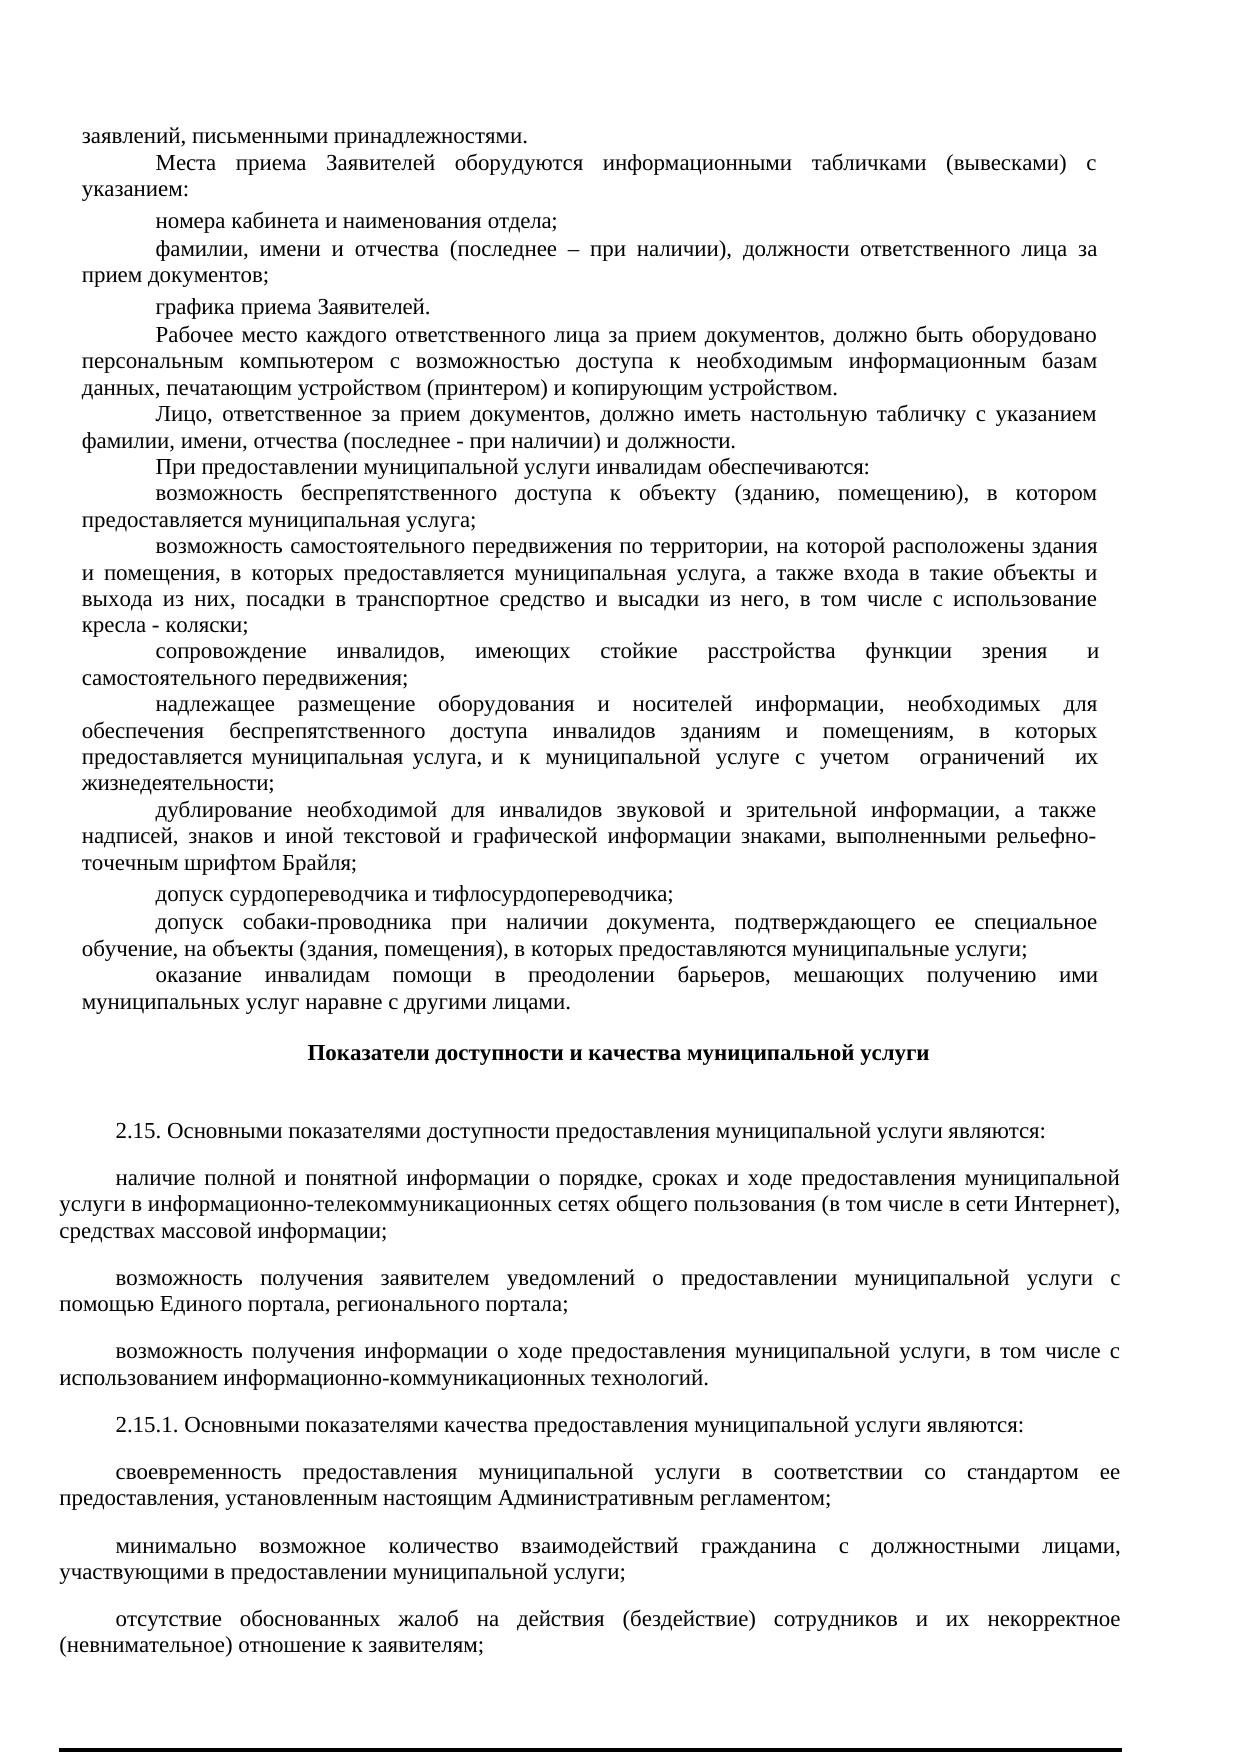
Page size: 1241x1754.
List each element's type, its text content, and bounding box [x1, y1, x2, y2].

text Места для заполнения заявлений оборудуются стульями, столами (стойками), бланками заявлений, письменными принадлежностями. [82, 122, 1098, 149]
text возможность получения заявителем уведомлений о предоставлении муниципальной услуги с помощью Единого портала, регионального портала; [59, 1264, 1122, 1317]
text наличие полной и понятной информации о порядке, сроках и ходе предоставления муниципальной услуги в информационно-телекоммуникационных сетях общего пользования (в том числе в сети Интернет), средствах массовой информации; [59, 1164, 1122, 1243]
text Показатели доступности и качества муниципальной услуги [59, 1039, 1122, 1065]
text допуск собаки-проводника при наличии документа, подтверждающего ее специальное обучение, на объекты (здания, помещения), в которых предоставляются муниципальные услуги; [82, 908, 1098, 961]
text возможность беспрепятственного доступа к объекту (зданию, помещению), в котором предоставляется муниципальная услуга; [82, 479, 1098, 532]
text возможность получения информации о ходе предоставления муниципальной услуги, в том числе с использованием информационно-коммуникационных технологий. [59, 1337, 1122, 1390]
text сопровождение инвалидов, имеющих стойкие расстройства функции зрения и самостоятельного передвижения; [82, 638, 1099, 690]
text При предоставлении муниципальной услуги инвалидам обеспечиваются: [82, 453, 1099, 479]
text 2.15.1. Основными показателями качества предоставления муниципальной услуги являются: [59, 1411, 1122, 1437]
text Рабочее место каждого ответственного лица за прием документов, должно быть оборудовано персональным компьютером с возможностью доступа к необходимым информационным базам данных, печатающим устройством (принтером) и копирующим устройством. [82, 321, 1098, 400]
text Места приема Заявителей оборудуются информационными табличками (вывесками) с указанием: [82, 149, 1098, 202]
text 2.15. Основными показателями доступности предоставления муниципальной услуги являются: [59, 1117, 1122, 1143]
text возможность самостоятельного передвижения по территории, на которой расположены здания и помещения, в которых предоставляется муниципальная услуга, а также входа в такие объекты и выхода из них, посадки в транспортное средство и высадки из него, в том числе с использование кресла - коляски; [82, 532, 1099, 638]
text своевременность предоставления муниципальной услуги в соответствии со стандартом ее предоставления, установленным настоящим Административным регламентом; [59, 1458, 1122, 1511]
text надлежащее размещение оборудования и носителей информации, необходимых для обеспечения беспрепятственного доступа инвалидов зданиям и помещениям, в которых предоставляется муниципальная услуга, и к муниципальной услуге с учетом ограничений их жизнедеятельности; [82, 690, 1099, 796]
text графика приема Заявителей. [155, 288, 1122, 321]
text Лицо, ответственное за прием документов, должно иметь настольную табличку с указанием фамилии, имени, отчества (последнее - при наличии) и должности. [82, 400, 1099, 453]
text допуск сурдопереводчика и тифлосурдопереводчика; [155, 875, 1122, 908]
text отсутствие обоснованных жалоб на действия (бездействие) сотрудников и их некорректное (невнимательное) отношение к заявителям; [59, 1605, 1122, 1658]
text номера кабинета и наименования отдела; [155, 202, 1122, 235]
text минимально возможное количество взаимодействий гражданина с должностными лицами, участвующими в предоставлении муниципальной услуги; [59, 1532, 1122, 1584]
text оказание инвалидам помощи в преодолении барьеров, мешающих получению ими муниципальных услуг наравне с другими лицами. [82, 961, 1098, 1014]
text дублирование необходимой для инвалидов звуковой и зрительной информации, а также надписей, знаков и иной текстовой и графической информации знаками, выполненными рельефно-точечным шрифтом Брайля; [82, 796, 1098, 875]
text фамилии, имени и отчества (последнее – при наличии), должности ответственного лица за прием документов; [82, 235, 1099, 288]
